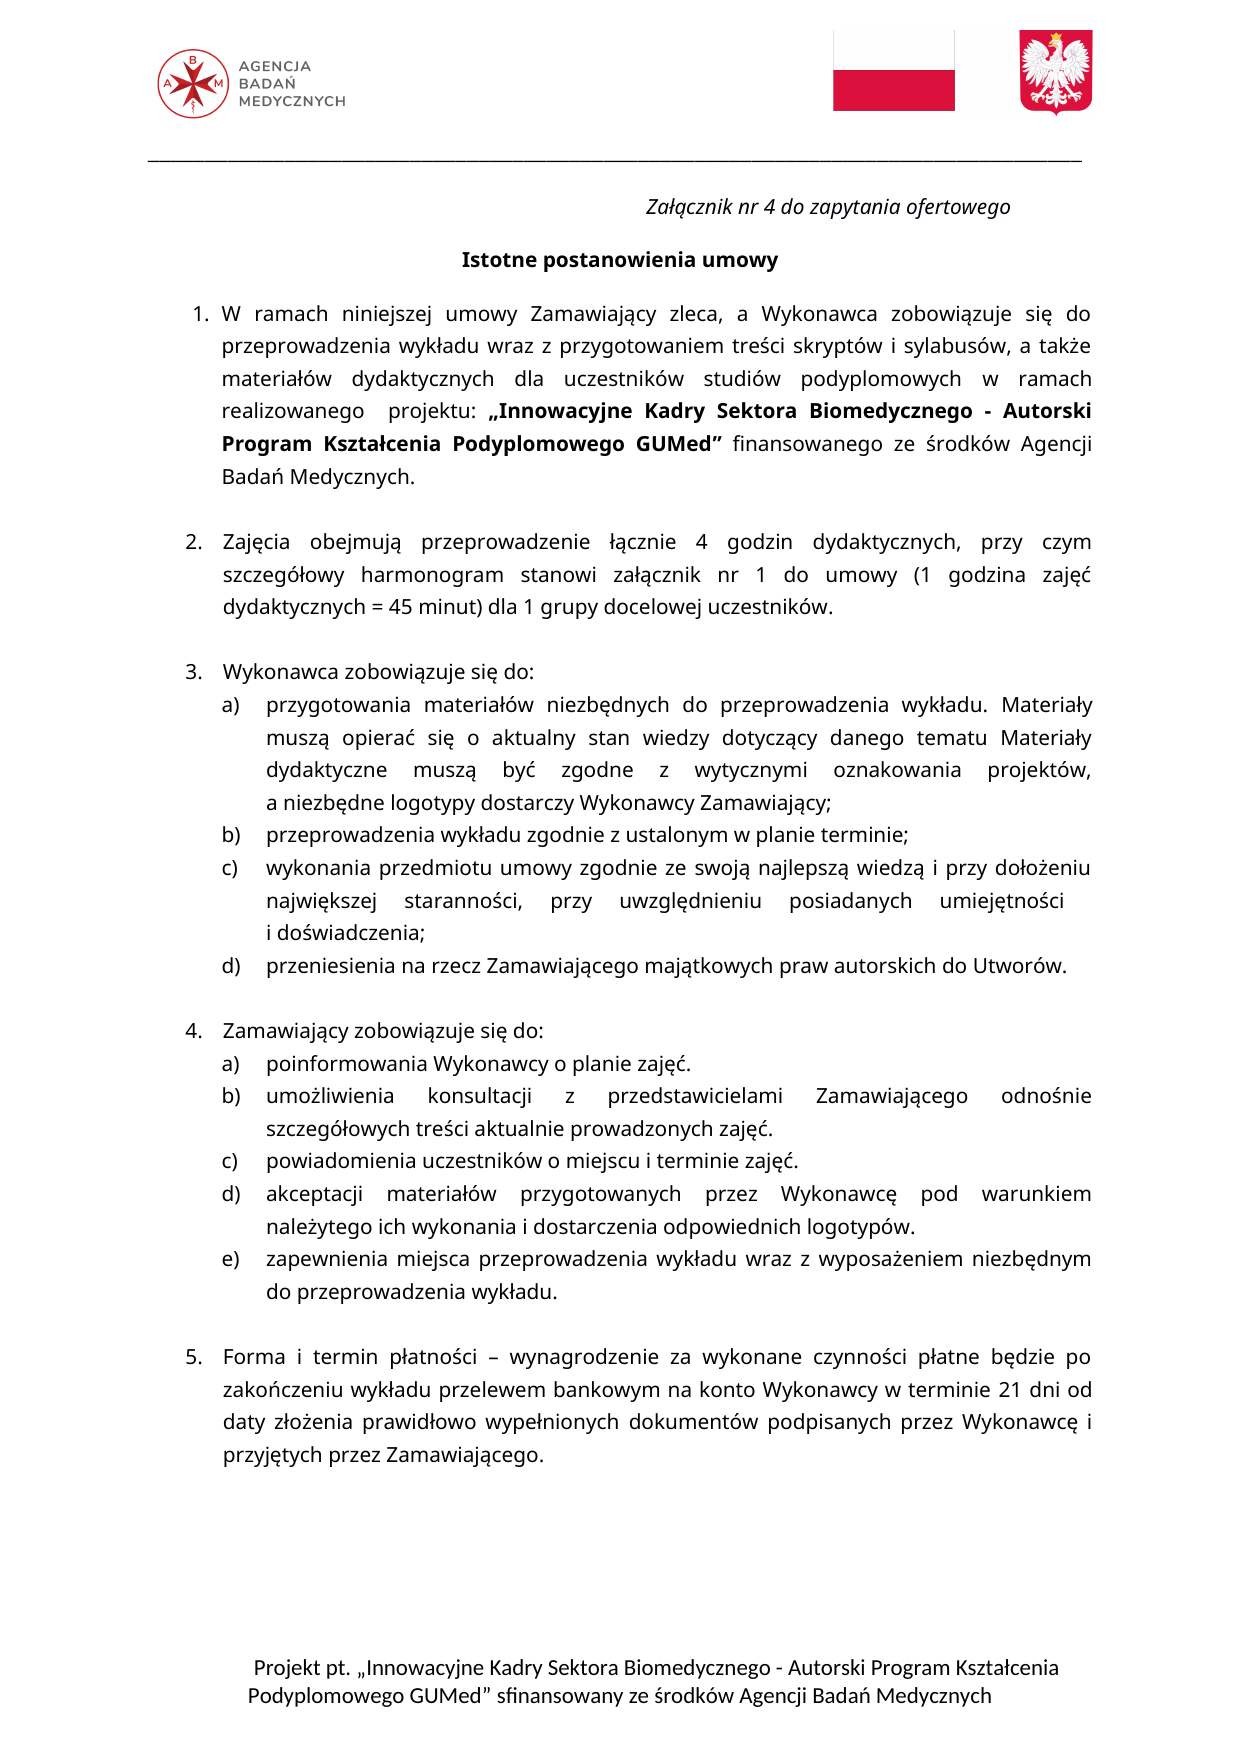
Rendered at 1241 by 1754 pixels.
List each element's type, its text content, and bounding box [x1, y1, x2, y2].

list przeniesienia na rzecz Zamawiającego majątkowych praw autorskich do Utworów. [221, 951, 1093, 979]
list umożliwienia konsultacji z przedstawicielami Zamawiającego odnośnie szczegółowych treści aktualnie prowadzonych zajęć. [221, 1081, 1093, 1142]
list przeprowadzenia wykładu zgodnie z ustalonym w planie terminie; [221, 821, 1093, 849]
text Załącznik nr 4 do zapytania ofertowego [148, 192, 1093, 220]
list Zamawiający zobowiązuje się do: [185, 1016, 1093, 1044]
picture [833, 30, 1093, 116]
text Istotne postanowienia umowy [148, 245, 1093, 274]
list zapewnienia miejsca przeprowadzenia wykładu wraz z wyposażeniem niezbędnym do przeprowadzenia wykładu. [221, 1244, 1093, 1305]
list Zajęcia obejmują przeprowadzenie łącznie 4 godzin dydaktycznych, przy czym szczegółowy harmonogram stanowi załącznik nr 1 do umowy (1 godzina zajęć dydaktycznych = 45 minut) dla 1 grupy docelowej uczestników. [185, 527, 1093, 621]
list przygotowania materiałów niezbędnych do przeprowadzenia wykładu. Materiały muszą opierać się o aktualny stan wiedzy dotyczący danego tematu Materiały dydaktyczne muszą być zgodne z wytycznymi oznakowania projektów, a niezbędne logotypy dostarczy Wykonawcy Zamawiający; [221, 690, 1093, 816]
list poinformowania Wykonawcy o planie zajęć. [221, 1049, 1093, 1077]
list wykonania przedmiotu umowy zgodnie ze swoją najlepszą wiedzą i przy dołożeniu największej staranności, przy uwzględnieniu posiadanych umiejętności i doświadczenia; [221, 853, 1093, 947]
list Forma i termin płatności – wynagrodzenie za wykonane czynności płatne będzie po zakończeniu wykładu przelewem bankowym na konto Wykonawcy w terminie 21 dni od daty złożenia prawidłowo wypełnionych dokumentów podpisanych przez Wykonawcę i przyjętych przez Zamawiającego. [185, 1342, 1093, 1468]
picture [147, 29, 353, 138]
list akceptacji materiałów przygotowanych przez Wykonawcę pod warunkiem należytego ich wykonania i dostarczenia odpowiednich logotypów. [221, 1179, 1093, 1240]
list W ramach niniejszej umowy Zamawiający zleca, a Wykonawca zobowiązuje się do przeprowadzenia wykładu wraz z przygotowaniem treści skryptów i sylabusów, a także materiałów dydaktycznych dla uczestników studiów podyplomowych w ramach realizowanego projektu: „Innowacyjne Kadry Sektora Biomedycznego - Autorski Program Kształcenia Podyplomowego GUMed” finansowanego ze środków Agencji Badań Medycznych. [192, 299, 1093, 490]
list Wykonawca zobowiązuje się do: [185, 657, 1093, 686]
list powiadomienia uczestników o miejscu i terminie zajęć. [221, 1147, 1093, 1175]
